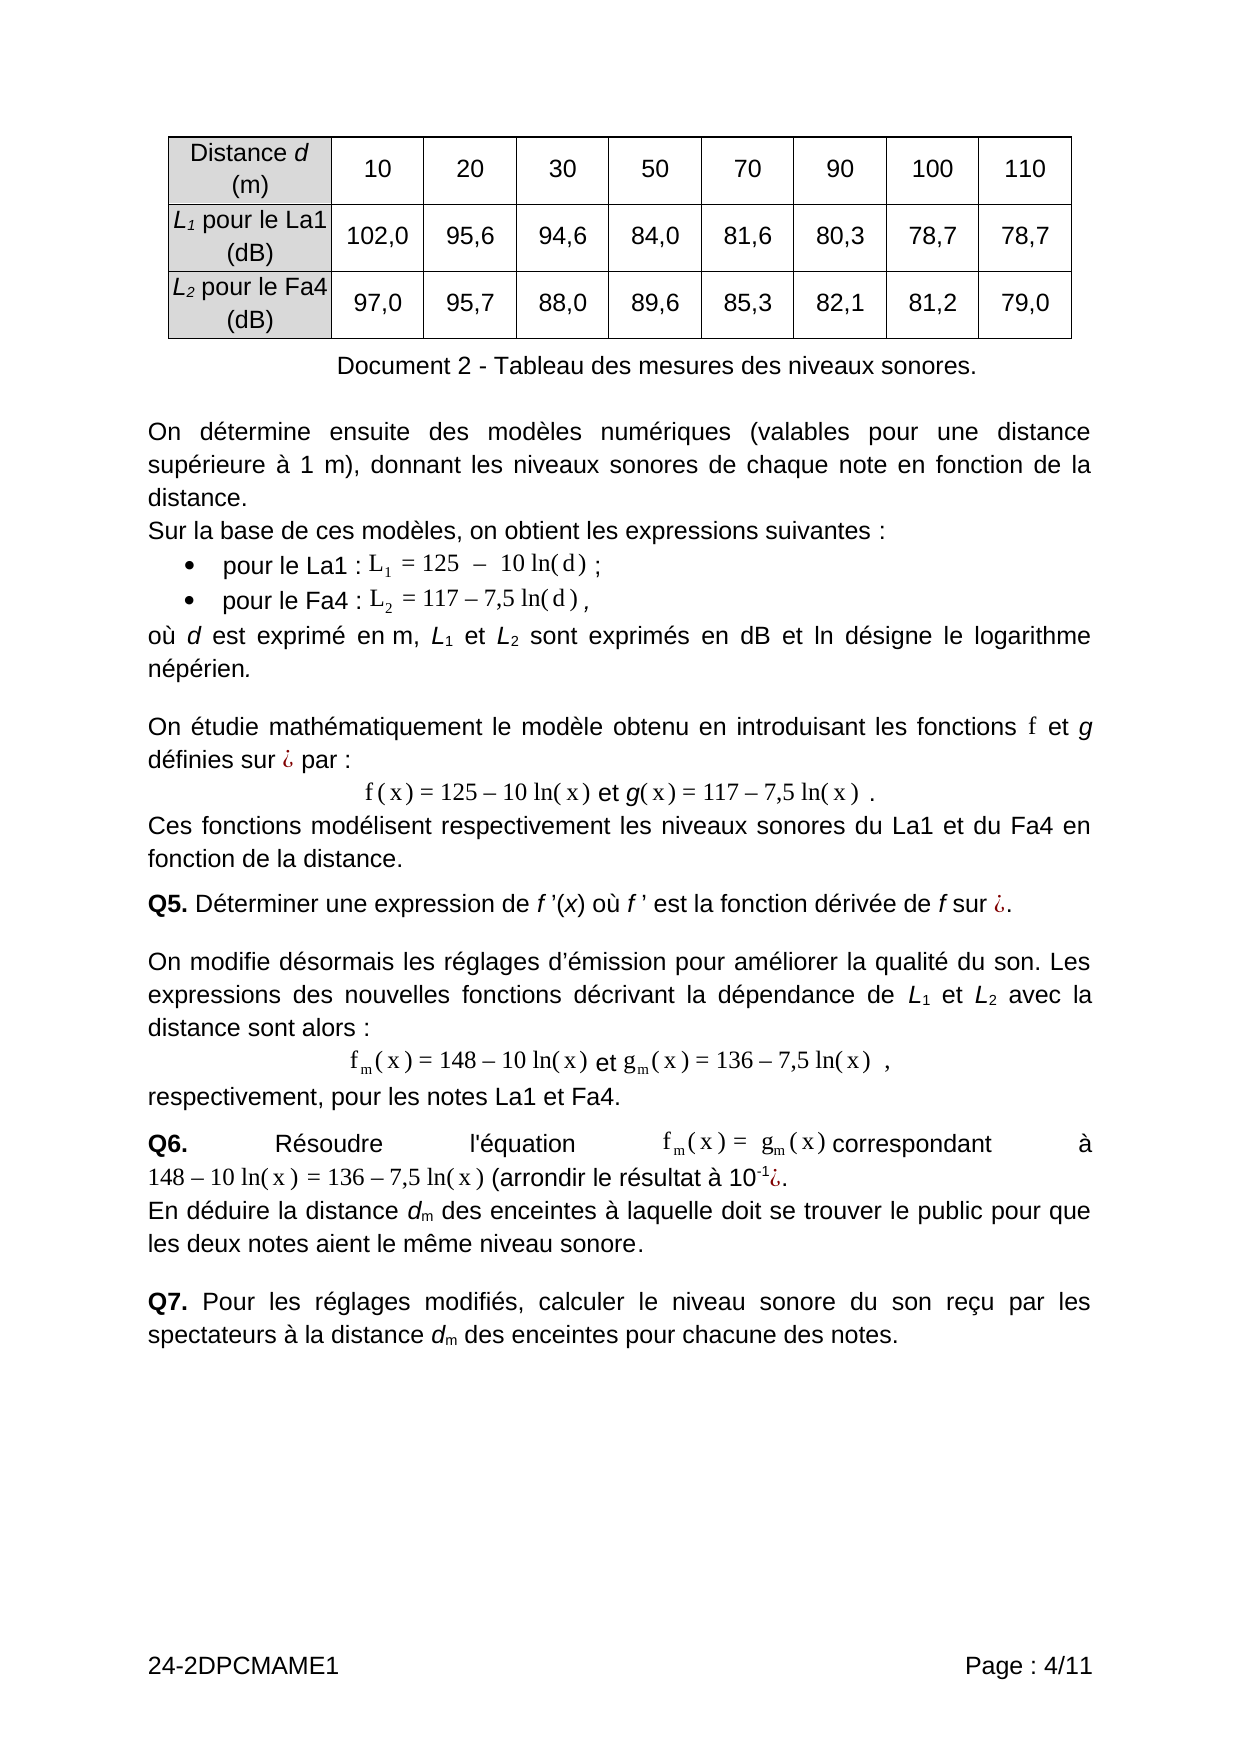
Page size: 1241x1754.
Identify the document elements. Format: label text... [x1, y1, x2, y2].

text et [148, 1046, 1092, 1078]
table_cell 89,6 [609, 272, 701, 338]
table_cell 80,3 [794, 205, 886, 271]
text On modifie désormais les réglages d’émission pour améliorer la qualité du son. Les expressions des nouvelles fonctions décrivant la dépendance de L1 et L2 avec la distance sont alors : [148, 947, 1092, 1042]
table_cell 88,0 [517, 272, 608, 338]
text Q7. Pour les réglages modifiés, calculer le niveau sonore du son reçu par les spectateurs à la distance dm des enceintes pour chacune des notes. [148, 1287, 1092, 1349]
table_cell 81,6 [702, 205, 793, 271]
table_cell 78,7 [887, 205, 978, 271]
table_header 10 [332, 138, 423, 203]
text respectivement, pour les notes La1 et Fa4. [148, 1082, 1092, 1111]
table_cell 97,0 [332, 272, 423, 338]
list Document 2 - Tableau des mesures des niveaux sonores. [148, 351, 1092, 380]
text On détermine ensuite des modèles numériques (valables pour une distance supérieure à 1 m), donnant les niveaux sonores de chaque note en fonction de la distance. [148, 417, 1092, 512]
table_header 30 [517, 138, 608, 203]
table_header 50 [609, 138, 701, 203]
table_cell L2 pour le Fa4 (dB) [169, 272, 331, 338]
table_header 110 [979, 138, 1071, 203]
text Ces fonctions modélisent respectivement les niveaux sonores du La1 et du Fa4 en fonction de la distance. [148, 811, 1092, 872]
table_cell 95,7 [424, 272, 516, 338]
table_cell 94,6 [517, 205, 608, 271]
table_header 20 [424, 138, 516, 203]
table_cell 82,1 [794, 272, 886, 338]
table_cell 84,0 [609, 205, 701, 271]
table_header 70 [702, 138, 793, 203]
text On étudie mathématiquement le modèle obtenu en introduisant les fonctions et g définies sur par : [148, 712, 1092, 773]
text Q5. Déterminer une expression de f ’(x) où f ’ est la fonction dérivée de f sur . [148, 889, 1092, 918]
text et g. [148, 778, 1092, 806]
text En déduire la distance dm des enceintes à laquelle doit se trouver le public pour que les deux notes aient le même niveau sonore. [148, 1196, 1092, 1258]
list pour le La1 : ; [185, 549, 1092, 581]
list pour le Fa4 : , [185, 585, 1092, 616]
table_header Distance d (m) [169, 138, 331, 203]
table_cell 85,3 [702, 272, 793, 338]
table_header 100 [887, 138, 978, 203]
table_cell 78,7 [979, 205, 1071, 271]
table_cell L1 pour le La1 (dB) [169, 205, 331, 271]
table_cell 95,6 [424, 205, 516, 271]
table_cell 79,0 [979, 272, 1071, 338]
table_header 90 [794, 138, 886, 203]
text où d est exprimé en m, L1 et L2 sont exprimés en dB et ln désigne le logarithme népérien. [148, 621, 1092, 682]
text Sur la base de ces modèles, on obtient les expressions suivantes : [148, 516, 1092, 545]
table_cell 102,0 [332, 205, 423, 271]
text Q6. Résoudre l'équation correspondant à (arrondir le résultat à 10-1. [148, 1128, 1092, 1192]
table_cell 81,2 [887, 272, 978, 338]
